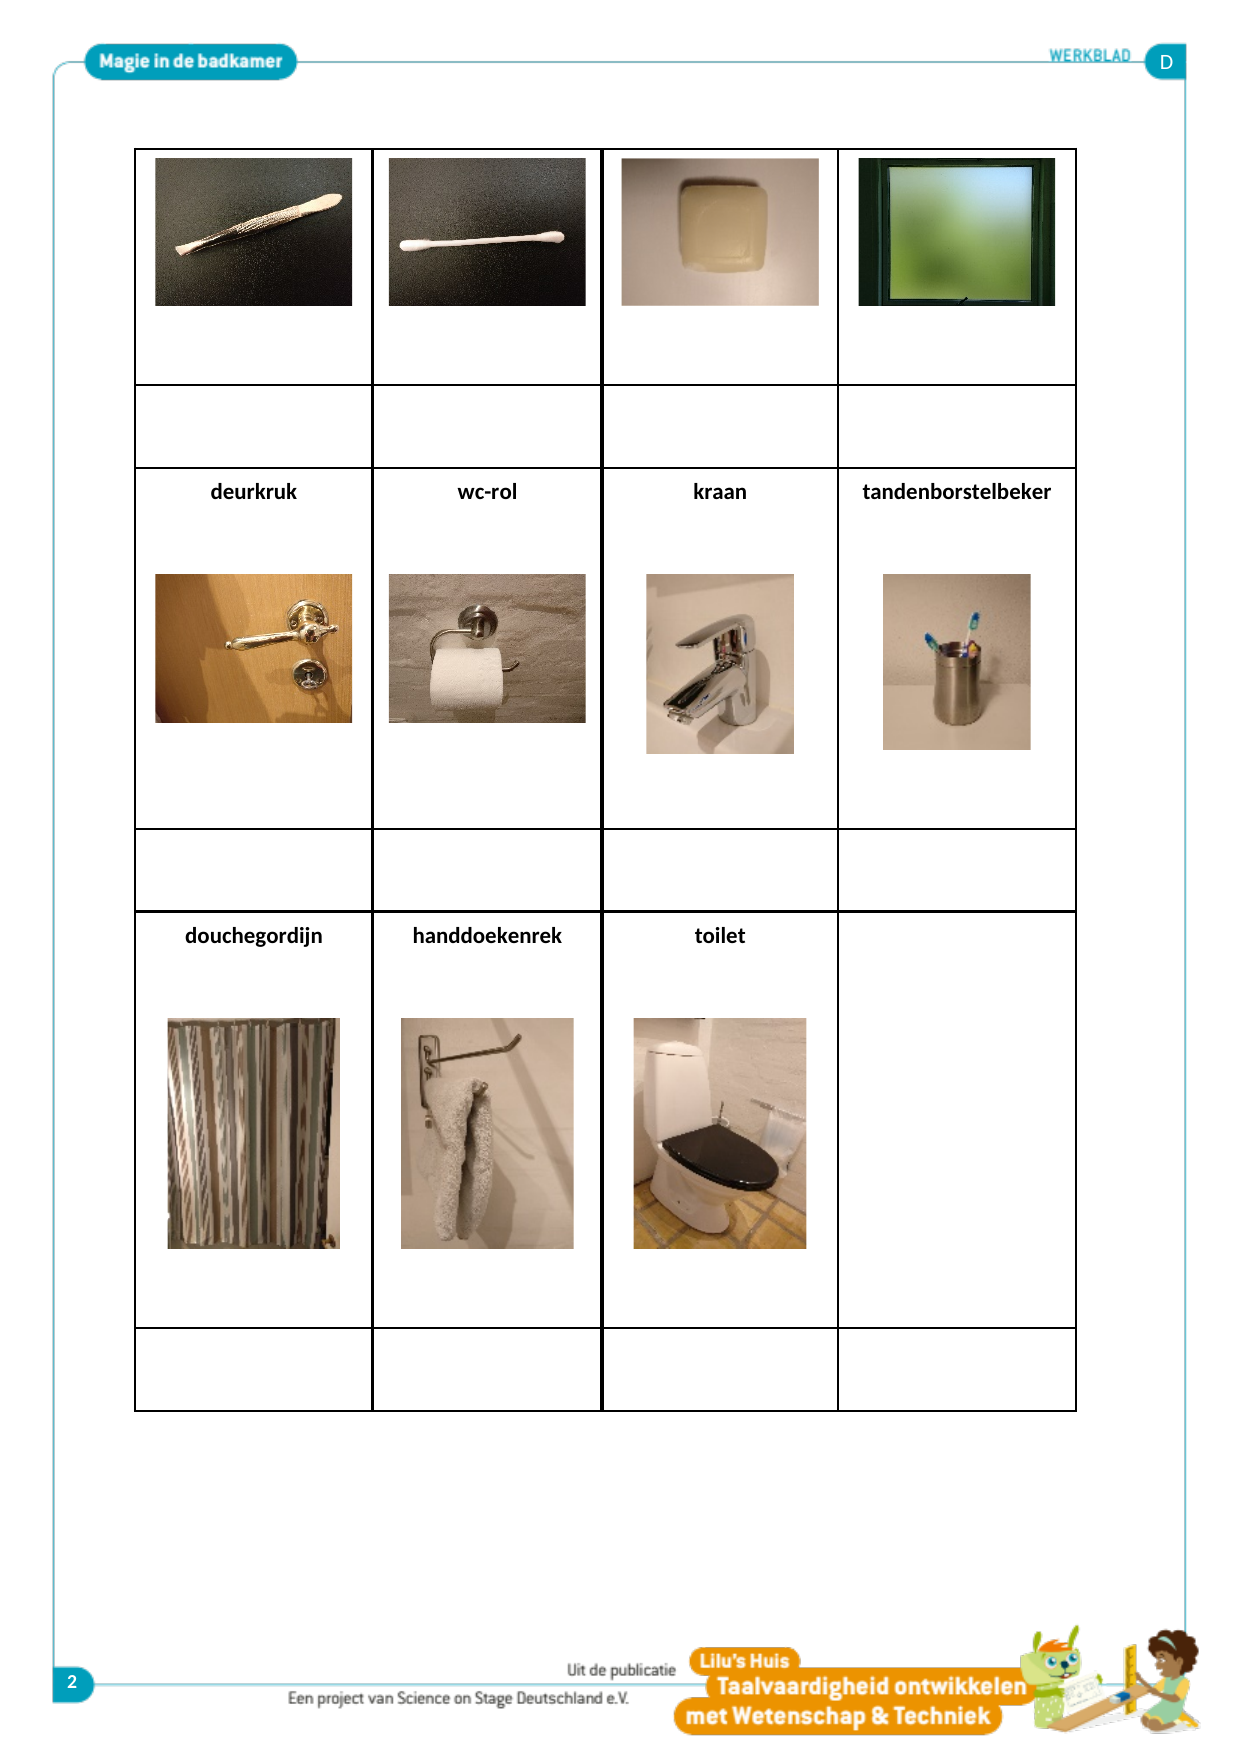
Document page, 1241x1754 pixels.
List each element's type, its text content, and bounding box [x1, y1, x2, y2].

picture [388, 574, 586, 723]
table_cell [374, 386, 600, 467]
table_cell kraan [604, 469, 837, 828]
table_cell [604, 830, 837, 910]
table_cell pincet [136, 150, 371, 384]
table_cell [604, 1329, 837, 1409]
table_cell tandenborstelbeker [839, 469, 1075, 828]
table_cell wattenstaafje [374, 150, 600, 384]
table_cell toilet [604, 913, 837, 1327]
table_cell raam [839, 150, 1075, 384]
table_cell [136, 386, 371, 467]
table_cell [839, 1329, 1075, 1409]
table_cell [604, 386, 837, 467]
table_cell [136, 830, 371, 910]
table_cell [136, 1329, 371, 1409]
table_cell stuk zeep [604, 150, 837, 384]
table_cell [839, 830, 1075, 910]
picture [401, 1018, 574, 1249]
table_cell deurkruk [136, 469, 371, 828]
table_cell [839, 386, 1075, 467]
picture [646, 574, 794, 754]
table_cell douchegordijn [136, 913, 371, 1327]
picture [858, 158, 1056, 306]
picture [167, 1018, 340, 1249]
table_cell handdoekenrek [374, 913, 600, 1327]
table_cell [839, 913, 1075, 1327]
table_cell [374, 1329, 600, 1409]
picture [388, 158, 586, 306]
picture [633, 1018, 807, 1249]
picture [155, 574, 353, 723]
picture [622, 159, 818, 305]
picture [155, 158, 353, 306]
picture [883, 574, 1031, 750]
table_cell wc-rol [374, 469, 600, 828]
table_cell [374, 830, 600, 910]
